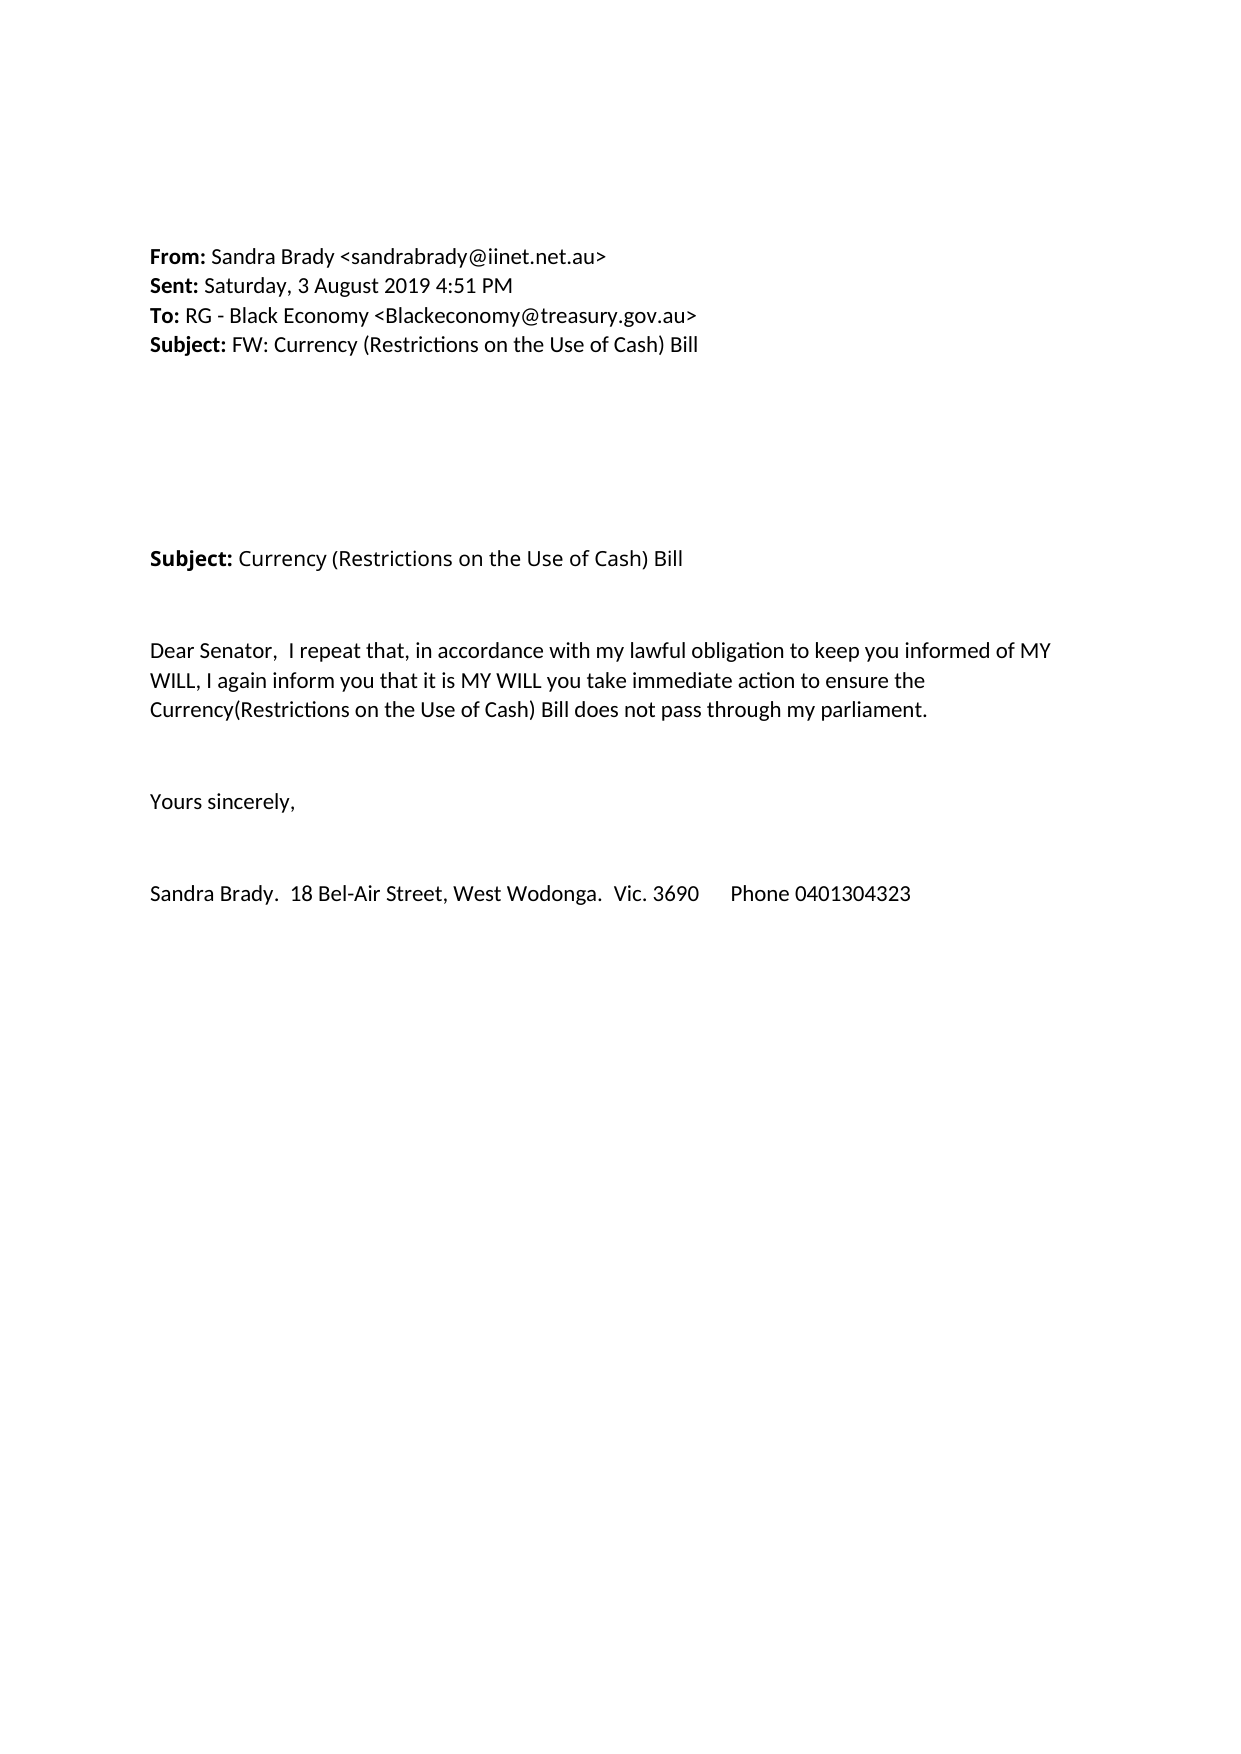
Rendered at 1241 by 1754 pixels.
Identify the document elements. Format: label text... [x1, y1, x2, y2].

text Yours sincerely, [150, 787, 1090, 816]
text Sandra Brady. 18 Bel-Air Street, West Wodonga. Vic. 3690 Phone 0401304323 [150, 879, 1090, 908]
text Dear Senator, I repeat that, in accordance with my lawful obligation to keep you informed of MY WILL, I again inform you that it is MY WILL you take immediate action to ensure the Currency(Restrictions on the Use of Cash) Bill does not pass through my parliament. [150, 637, 1090, 723]
text Subject: Currency (Restrictions on the Use of Cash) Bill [150, 514, 1090, 573]
text From: Sandra Brady <sandrabrady@iinet.net.au> Sent: Saturday, 3 August 2019 4:51 PM To: RG - Black Economy <Blackeconomy@treasury.gov.au> Subject: FW: Currency (Restrictions on the Use of Cash) Bill [150, 242, 1090, 358]
